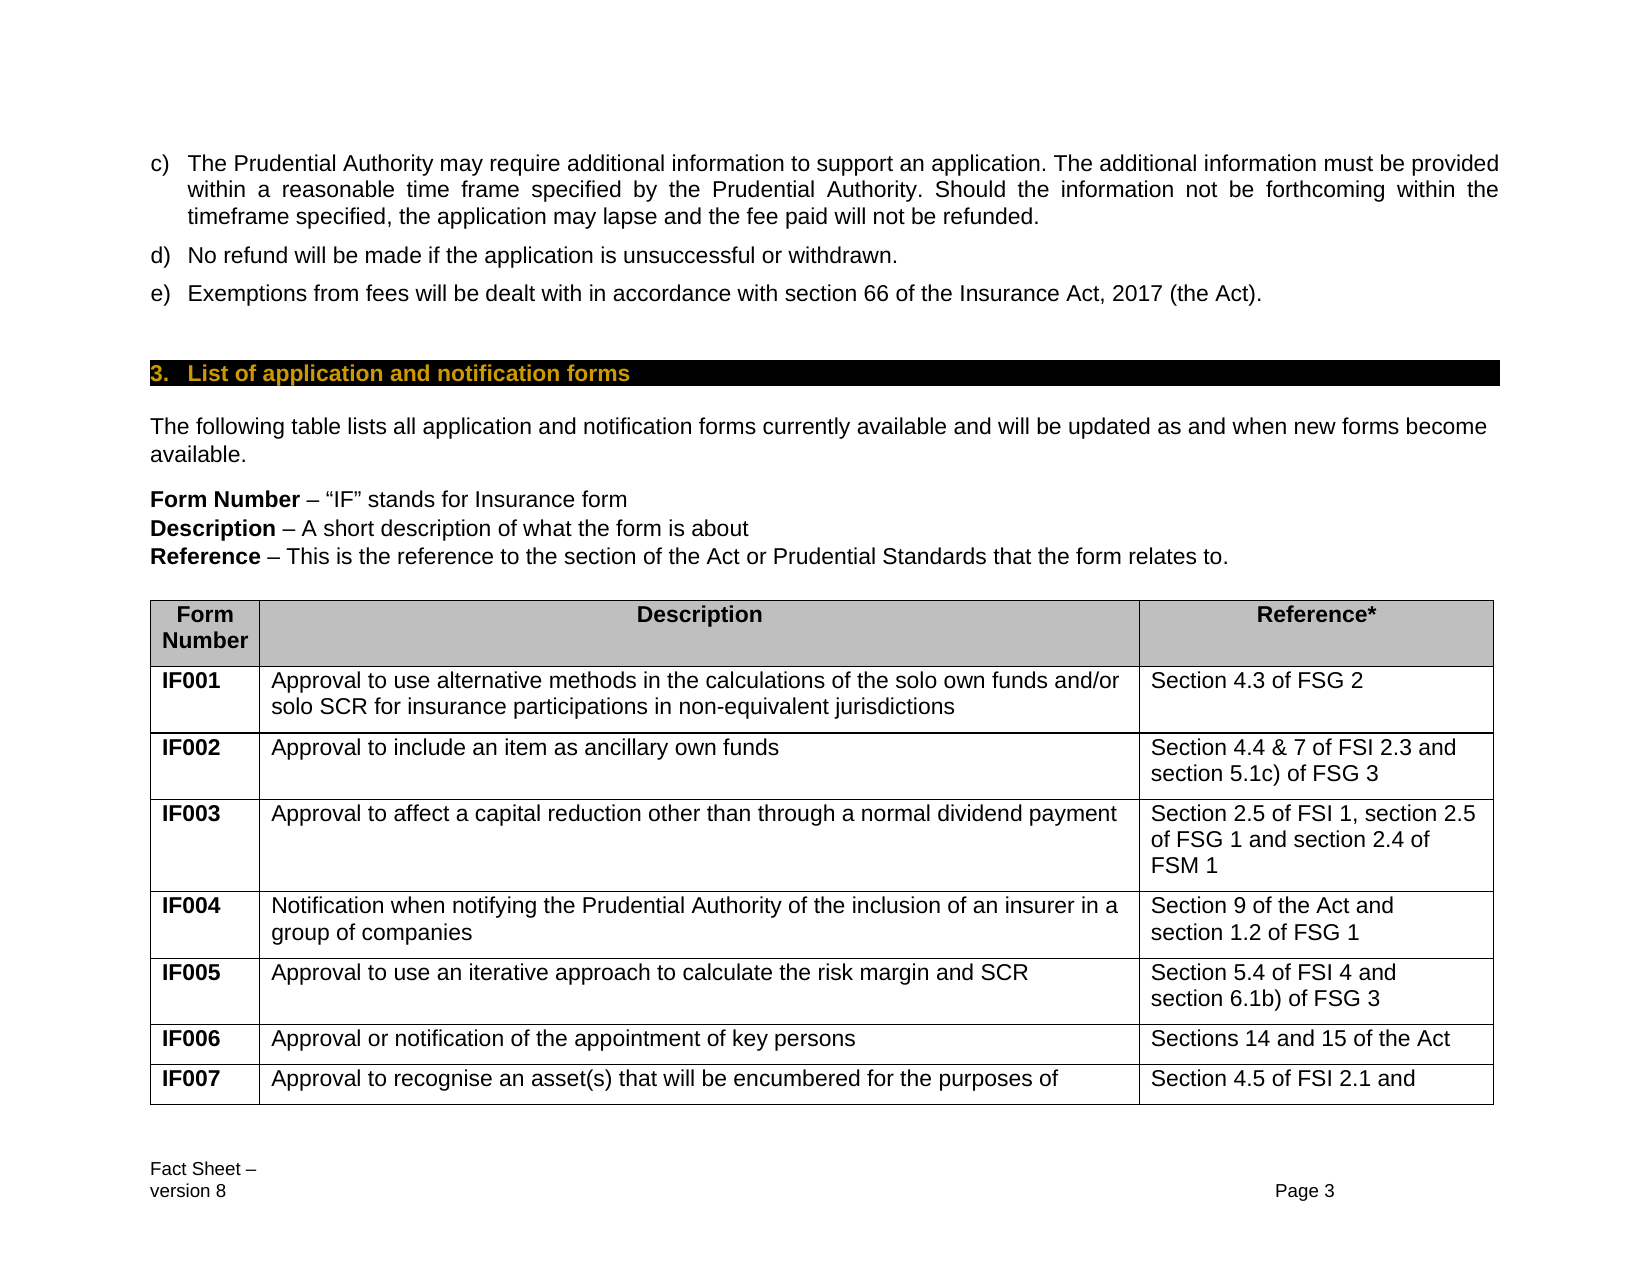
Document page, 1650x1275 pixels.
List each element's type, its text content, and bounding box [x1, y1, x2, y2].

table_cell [1140, 1065, 1493, 1103]
table_header Description [260, 601, 1139, 666]
subtitle List of application and notification forms [150, 360, 1500, 386]
table_cell Approval to include an item as ancillary own funds [260, 734, 1139, 799]
table_cell Notification when notifying the Prudential Authority of the inclusion of an insurer in a group of companies [260, 892, 1139, 957]
table_cell IF006 [151, 1025, 259, 1064]
table_cell IF002 [151, 734, 259, 799]
table_cell Approval or notification of the appointment of key persons [260, 1025, 1139, 1064]
table_cell Approval to use alternative methods in the calculations of the solo own funds and/or solo SCR for insurance participations in non-equivalent jurisdictions [260, 667, 1139, 732]
table_cell Sections 14 and 15 of the Act [1140, 1025, 1493, 1064]
text The following table lists all application and notification forms currently available and will be updated as and when new forms become available. [150, 413, 1500, 467]
table_cell IF007 [151, 1065, 259, 1103]
table_cell IF003 [151, 800, 259, 891]
table_cell Approval to use an iterative approach to calculate the risk margin and SCR [260, 959, 1139, 1024]
table_cell Section 4.4 & 7 of FSI 2.3 and section 5.1c) of FSG 3 [1140, 734, 1493, 799]
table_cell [260, 1065, 1139, 1103]
text Description – A short description of what the form is about [150, 514, 1500, 541]
table_header Form Number [151, 601, 259, 666]
text Reference – This is the reference to the section of the Act or Prudential Standards that the form relates to. [150, 543, 1500, 569]
list No refund will be made if the application is unsuccessful or withdrawn. [150, 242, 1500, 268]
table_header Reference* [1140, 601, 1493, 666]
table_cell Section 2.5 of FSI 1, section 2.5 of FSG 1 and section 2.4 of FSM 1 [1140, 800, 1493, 891]
text Form Number – “IF” stands for Insurance form [150, 486, 1500, 512]
table_cell IF005 [151, 959, 259, 1024]
table_cell Approval to affect a capital reduction other than through a normal dividend payment [260, 800, 1139, 891]
table_cell Section 5.4 of FSI 4 and section 6.1b) of FSG 3 [1140, 959, 1493, 1024]
table_cell IF001 [151, 667, 259, 732]
table_cell IF004 [151, 892, 259, 957]
table_cell Section 4.3 of FSG 2 [1140, 667, 1493, 732]
list Exemptions from fees will be dealt with in accordance with section 66 of the Insurance Act, 2017 (the Act). [150, 280, 1500, 307]
list The Prudential Authority may require additional information to support an application. The additional information must be provided within a reasonable time frame specified by the Prudential Authority. Should the information not be forthcoming within the timeframe specified, the application may lapse and the fee paid will not be refunded. [150, 150, 1500, 229]
table_cell Section 9 of the Act and section 1.2 of FSG 1 [1140, 892, 1493, 957]
